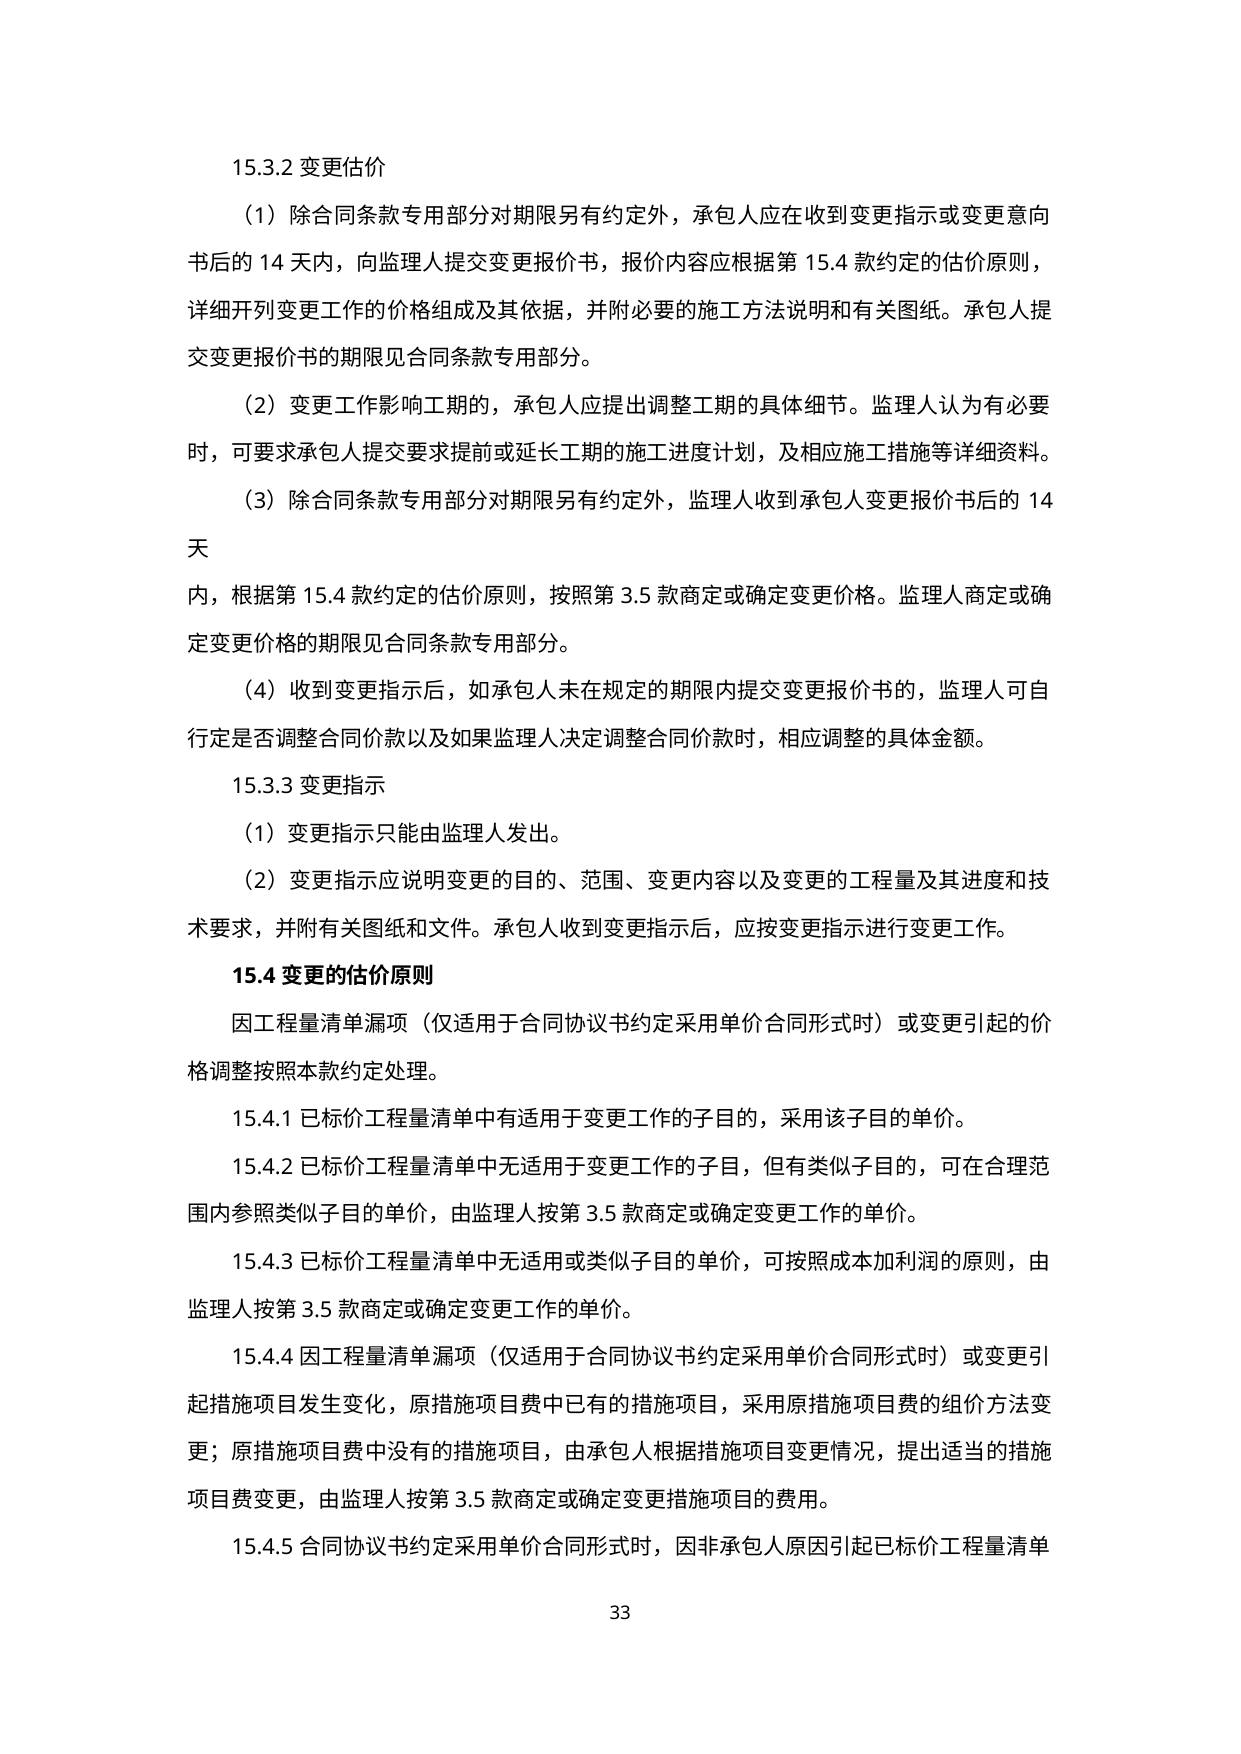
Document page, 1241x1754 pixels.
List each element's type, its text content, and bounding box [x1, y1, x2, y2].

text 15.4.2 已标价工程量清单中无适用于变更工作的子目，但有类似子目的，可在合理范围内参照类似子目的单价，由监理人按第 3.5 款商定或确定变更工作的单价。 [187, 1149, 1053, 1228]
text （4）收到变更指示后，如承包人未在规定的期限内提交变更报价书的，监理人可自行定是否调整合同价款以及如果监理人决定调整合同价款时，相应调整的具体金额。 [187, 673, 1053, 752]
text 15.3.3 变更指示 [187, 768, 1053, 800]
text （2）变更指示应说明变更的目的、范围、变更内容以及变更的工程量及其进度和技术要求，并附有关图纸和文件。承包人收到变更指示后，应按变更指示进行变更工作。 [187, 863, 1053, 943]
text 内，根据第 15.4 款约定的估价原则，按照第 3.5 款商定或确定变更价格。监理人商定或确定变更价格的期限见合同条款专用部分。 [187, 578, 1053, 657]
text （2）变更工作影响工期的，承包人应提出调整工期的具体细节。监理人认为有必要时，可要求承包人提交要求提前或延长工期的施工进度计划，及相应施工措施等详细资料。 [187, 388, 1053, 467]
text 15.4 变更的估价原则 [187, 958, 1053, 990]
text 15.4.1 已标价工程量清单中有适用于变更工作的子目的，采用该子目的单价。 [187, 1101, 1053, 1133]
text 15.4.4 因工程量清单漏项（仅适用于合同协议书约定采用单价合同形式时）或变更引起措施项目发生变化，原措施项目费中已有的措施项目，采用原措施项目费的组价方法变更；原措施项目费中没有的措施项目，由承包人根据措施项目变更情况，提出适当的措施项目费变更，由监理人按第 3.5 款商定或确定变更措施项目的费用。 [187, 1339, 1053, 1513]
text 15.4.3 已标价工程量清单中无适用或类似子目的单价，可按照成本加利润的原则，由监理人按第 3.5 款商定或确定变更工作的单价。 [187, 1244, 1053, 1323]
text （1）变更指示只能由监理人发出。 [187, 816, 1053, 848]
text 15.3.2 变更估价 [187, 150, 1053, 182]
text （1）除合同条款专用部分对期限另有约定外，承包人应在收到变更指示或变更意向书后的 14 天内，向监理人提交变更报价书，报价内容应根据第 15.4 款约定的估价原则，详细开列变更工作的价格组成及其依据，并附必要的施工方法说明和有关图纸。承包人提交变更报价书的期限见合同条款专用部分。 [187, 198, 1053, 372]
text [187, 1529, 1053, 1561]
text （3）除合同条款专用部分对期限另有约定外，监理人收到承包人变更报价书后的 14 天 [187, 483, 1053, 562]
text 因工程量清单漏项（仅适用于合同协议书约定采用单价合同形式时）或变更引起的价格调整按照本款约定处理。 [187, 1006, 1053, 1085]
